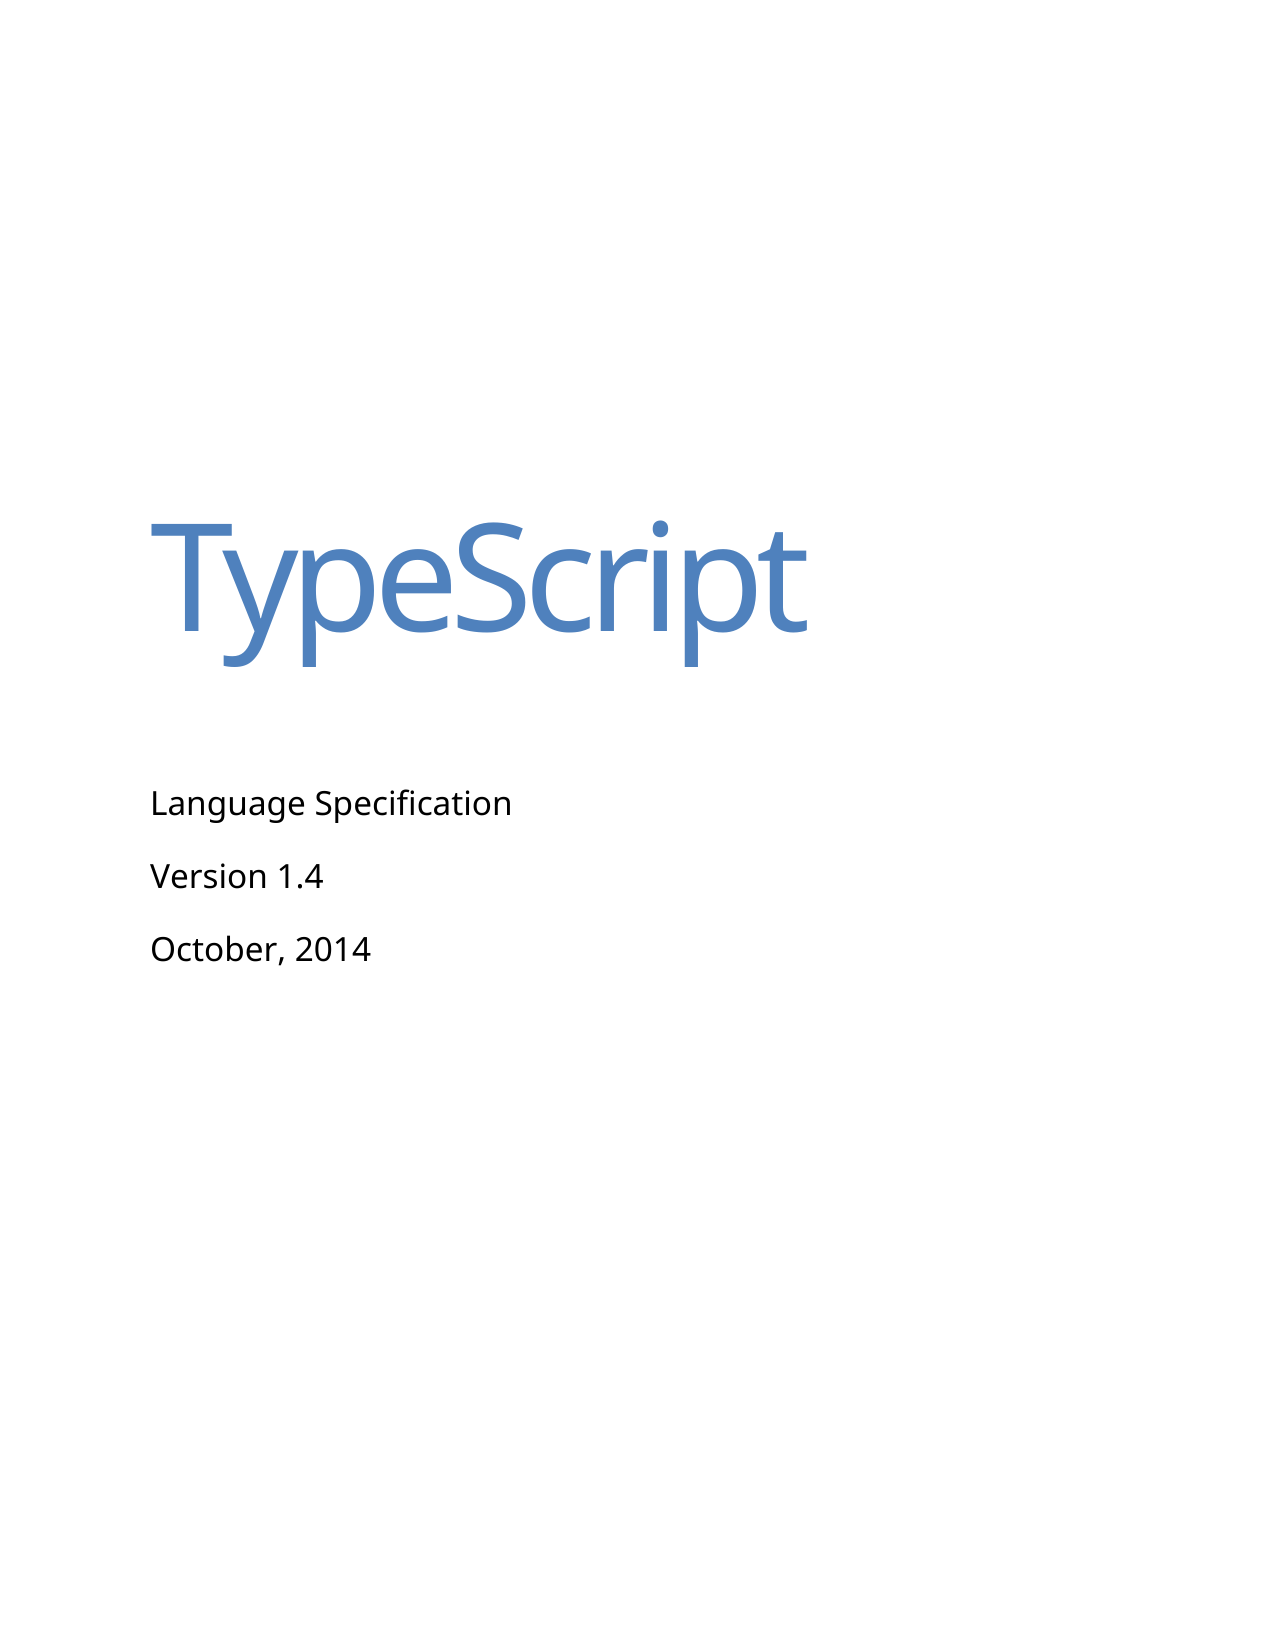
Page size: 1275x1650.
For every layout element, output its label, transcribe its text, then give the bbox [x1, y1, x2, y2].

title TypeScript [150, 471, 1125, 675]
text October, 2014 [150, 926, 1125, 971]
text Version 1.4 [150, 853, 1125, 898]
title Language Specification [150, 780, 1125, 825]
